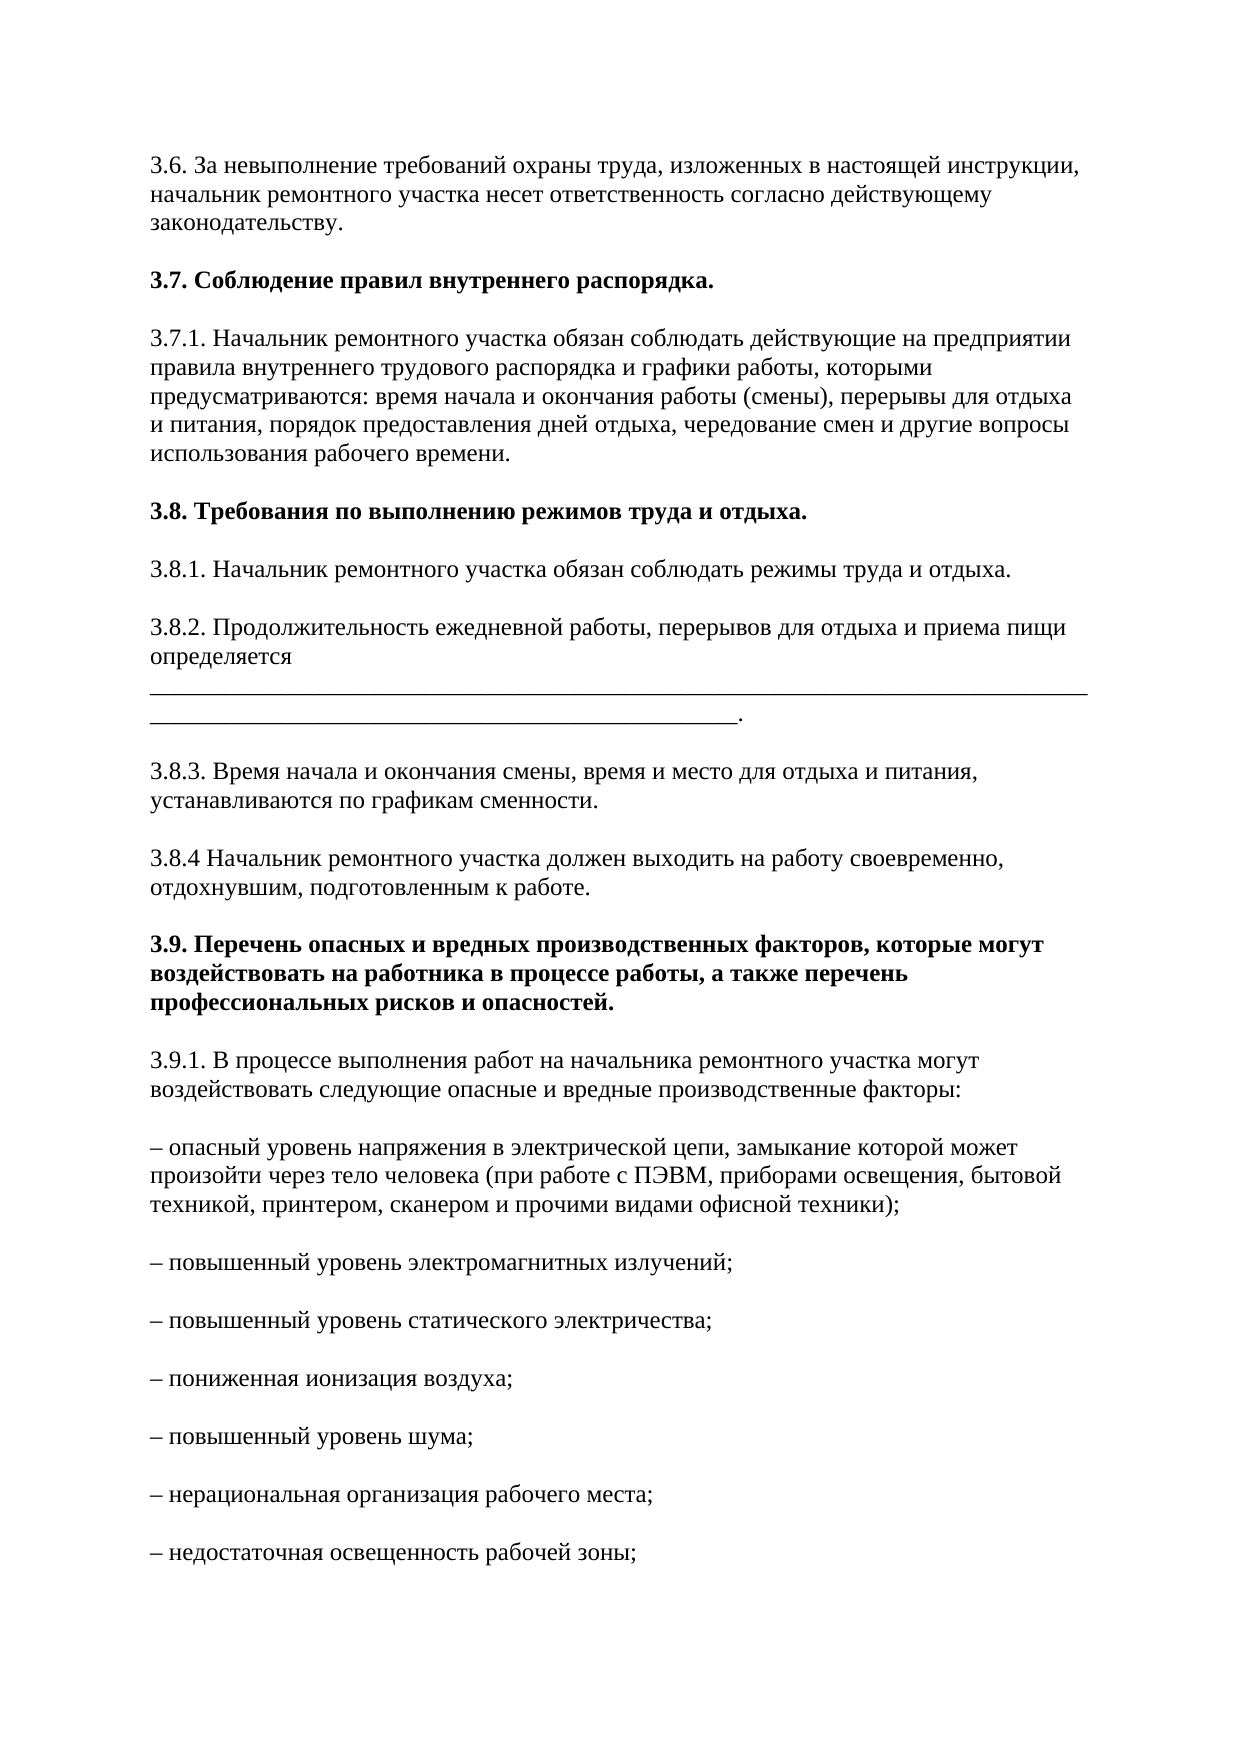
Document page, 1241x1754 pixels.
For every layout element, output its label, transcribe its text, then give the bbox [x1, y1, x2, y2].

text – опасный уровень напряжения в электрической цепи, замыкание которой может произойти через тело человека (при работе с ПЭВМ, приборами освещения, бытовой техникой, принтером, сканером и прочими видами офисной техники); [150, 1132, 1090, 1218]
text – нерациональная организация рабочего места; [150, 1479, 1090, 1507]
text – пониженная ионизация воздуха; [150, 1363, 1090, 1392]
text 3.9. Перечень опасных и вредных производственных факторов, которые могут воздействовать на работника в процессе работы, а также перечень профессиональных рисков и опасностей. [150, 929, 1090, 1016]
text – повышенный уровень статического электричества; [150, 1305, 1090, 1334]
text – недостаточная освещенность рабочей зоны; [150, 1537, 1090, 1565]
text 3.8.3. Время начала и окончания смены, время и место для отдыха и питания, устанавливаются по графикам сменности. [150, 756, 1090, 814]
text 3.6. За невыполнение требований охраны труда, изложенных в настоящей инструкции, начальник ремонтного участка несет ответственность согласно действующему законодательству. [150, 150, 1090, 236]
text 3.9.1. В процессе выполнения работ на начальника ремонтного участка могут воздействовать следующие опасные и вредные производственные факторы: [150, 1045, 1090, 1102]
text 3.8.2. Продолжительность ежедневной работы, перерывов для отдыха и приема пищи определяется __________________________________________________________________________________________________________________________. [150, 612, 1090, 727]
text – повышенный уровень шума; [150, 1421, 1090, 1449]
text 3.7.1. Начальник ремонтного участка обязан соблюдать действующие на предприятии правила внутреннего трудового распорядка и графики работы, которыми предусматриваются: время начала и окончания работы (смены), перерывы для отдыха и питания, порядок предоставления дней отдыха, чередование смен и другие вопросы использования рабочего времени. [150, 323, 1090, 467]
text 3.7. Соблюдение правил внутреннего распорядка. [150, 265, 1090, 294]
text – повышенный уровень электромагнитных излучений; [150, 1247, 1090, 1276]
text 3.8.1. Начальник ремонтного участка обязан соблюдать режимы труда и отдыха. [150, 554, 1090, 583]
text 3.8.4 Начальник ремонтного участка должен выходить на работу своевременно, отдохнувшим, подготовленным к работе. [150, 843, 1090, 900]
text 3.8. Требования по выполнению режимов труда и отдыха. [150, 496, 1090, 525]
